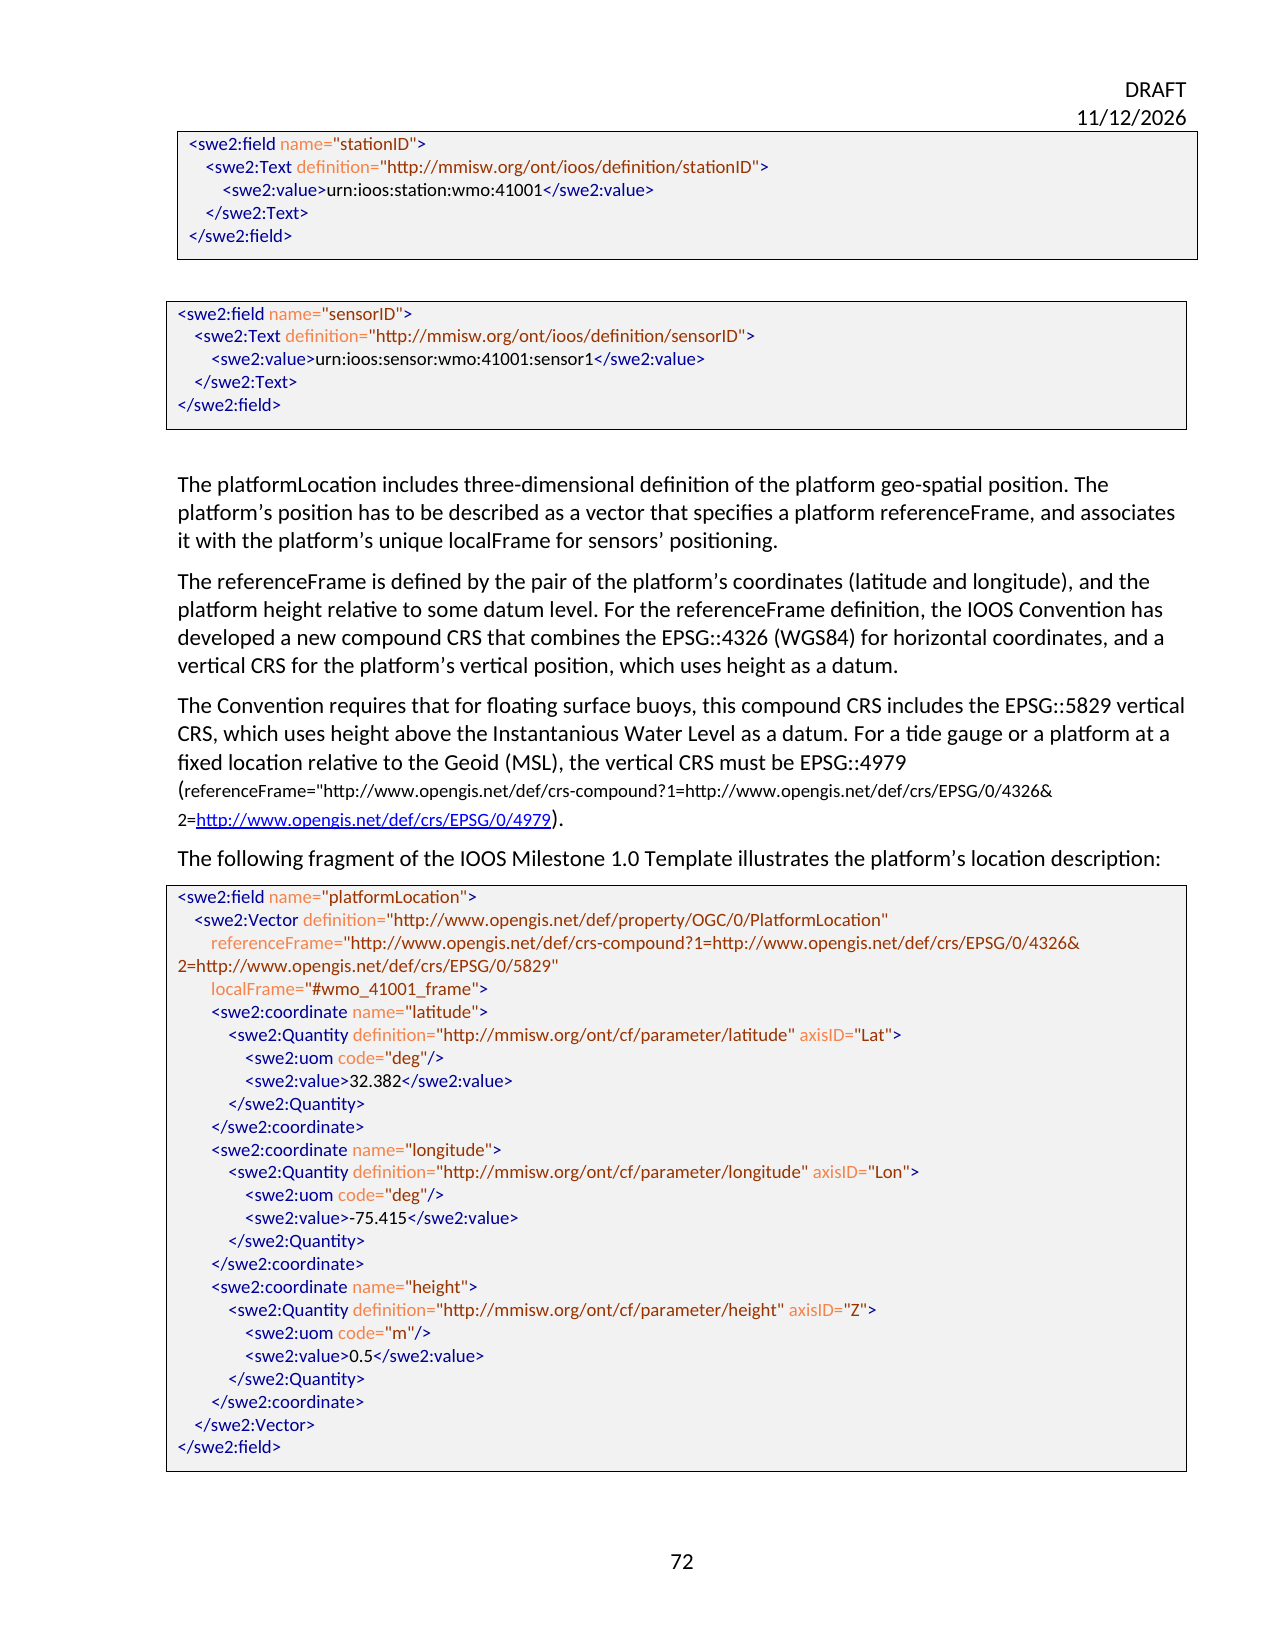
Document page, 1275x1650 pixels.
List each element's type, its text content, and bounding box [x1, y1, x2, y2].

text The referenceFrame is defined by the pair of the platform’s coordinates (latitude and longitude), and the platform height relative to some datum level. For the referenceFrame definition, the IOOS Convention has developed a new compound CRS that combines the EPSG::4326 (WGS84) for horizontal coordinates, and a vertical CRS for the platform’s vertical position, which uses height as a datum. [177, 567, 1186, 679]
table_header <swe2:field name="stationID"> <swe2:Text definition="http://mmisw.org/ont/ioos/definition/stationID"> <swe2:value>urn:ioos:station:wmo:41001</swe2:value> </swe2:Text> </swe2:field> [178, 132, 1197, 259]
text The Convention requires that for floating surface buoys, this compound CRS includes the EPSG::5829 vertical CRS, which uses height above the Instantanious Water Level as a datum. For a tide gauge or a platform at a fixed location relative to the Geoid (MSL), the vertical CRS must be EPSG::4979 (referenceFrame="http://www.opengis.net/def/crs-compound?1=http://www.opengis.net/def/crs/EPSG/0/4326& 2=http://www.opengis.net/def/crs/EPSG/0/4979). [177, 692, 1186, 832]
text The following fragment of the IOOS Milestone 1.0 Template illustrates the platform’s location description: [177, 844, 1186, 872]
table_header <swe2:field name="platformLocation"> <swe2:Vector definition="http://www.opengis.net/def/property/OGC/0/PlatformLocation" referenceFrame="http://www.opengis.net/def/crs-compound?1=http://www.opengis.net/def/crs/EPSG/0/4326& 2=http://www.opengis.net/def/crs/EPSG/0/5829" localFrame="#wmo_41001_frame"> <swe2:coordinate name="latitude"> <swe2:Quantity definition="http://mmisw.org/ont/cf/parameter/latitude" axisID="Lat"> <swe2:uom code="deg"/> <swe2:value>32.382</swe2:value> </swe2:Quantity> </swe2:coordinate> <swe2:coordinate name="longitude"> <swe2:Quantity definition="http://mmisw.org/ont/cf/parameter/longitude" axisID="Lon"> <swe2:uom code="deg"/> <swe2:value>-75.415</swe2:value> </swe2:Quantity> </swe2:coordinate> <swe2:coordinate name="height"> <swe2:Quantity definition="http://mmisw.org/ont/cf/parameter/height" axisID="Z"> <swe2:uom code="m"/> <swe2:value>0.5</swe2:value> </swe2:Quantity> </swe2:coordinate> </swe2:Vector> </swe2:field> [167, 886, 1186, 1471]
text The platformLocation includes three-dimensional definition of the platform geo-spatial position. The platform’s position has to be described as a vector that specifies a platform referenceFrame, and associates it with the platform’s unique localFrame for sensors’ positioning. [177, 470, 1186, 554]
table_header <swe2:field name="sensorID"> <swe2:Text definition="http://mmisw.org/ont/ioos/definition/sensorID"> <swe2:value>urn:ioos:sensor:wmo:41001:sensor1</swe2:value> </swe2:Text> </swe2:field> [167, 302, 1186, 429]
